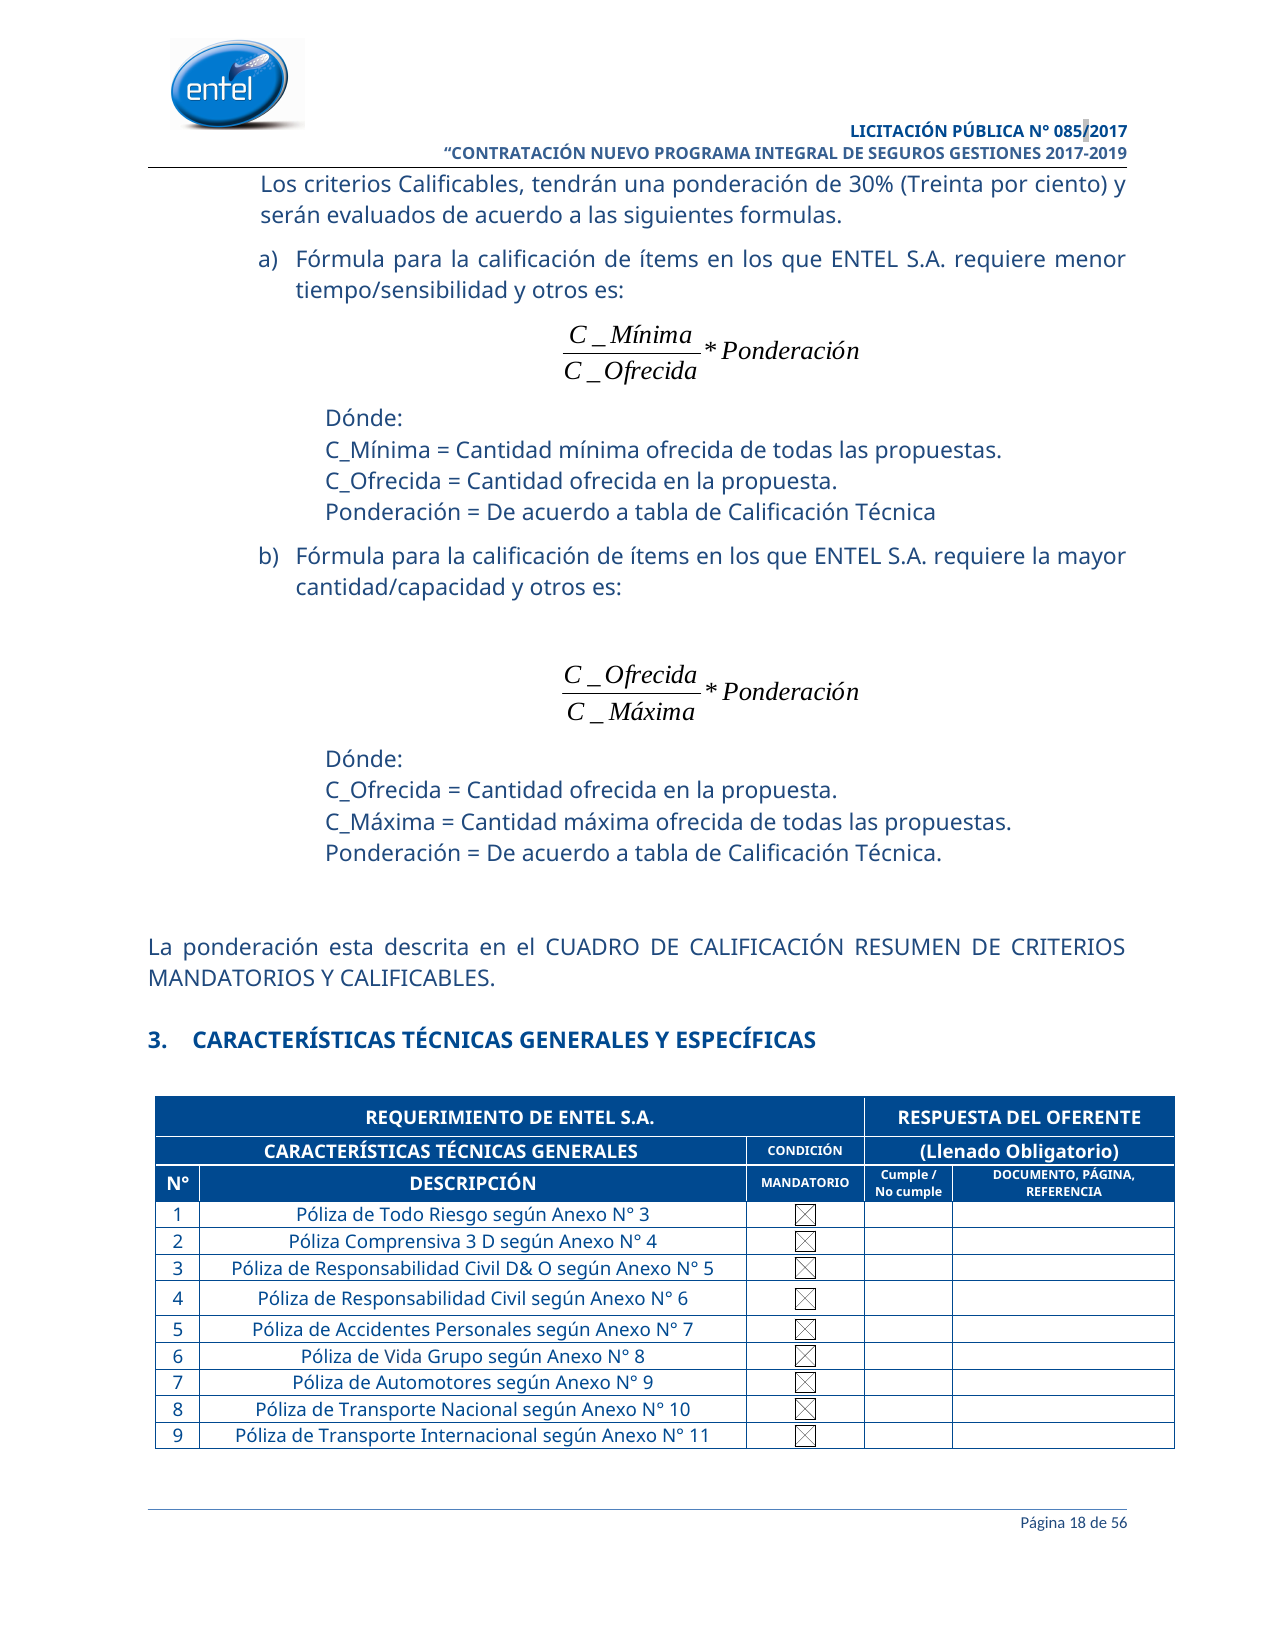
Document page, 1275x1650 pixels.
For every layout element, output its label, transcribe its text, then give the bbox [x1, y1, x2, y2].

table_cell [953, 1370, 1174, 1395]
table_cell [865, 1202, 952, 1227]
table_cell [747, 1281, 864, 1315]
list Ponderación = De acuerdo a tabla de Calificación Técnica. [325, 837, 1127, 868]
text La ponderación esta descrita en el CUADRO DE CALIFICACIÓN RESUMEN DE CRITERIOS MANDATORIOS Y CALIFICABLES. [148, 931, 1127, 993]
table_cell Póliza de Responsabilidad Civil según Anexo N° 6 [200, 1281, 746, 1315]
table_cell [747, 1370, 864, 1395]
table_cell [865, 1255, 952, 1280]
table_cell Póliza de Automotores según Anexo N° 9 [200, 1370, 746, 1395]
table_cell [865, 1316, 952, 1342]
table_cell [865, 1228, 952, 1254]
list CARACTERÍSTICAS TÉCNICAS GENERALES Y ESPECÍFICAS [148, 1024, 1127, 1056]
table_cell 7 [156, 1370, 199, 1395]
table_cell [865, 1343, 952, 1368]
table_cell [953, 1343, 1174, 1368]
table_cell [865, 1396, 952, 1422]
table_cell [747, 1343, 864, 1368]
table_cell [953, 1281, 1174, 1315]
table_cell [747, 1396, 864, 1422]
table_cell DOCUMENTO, PÁGINA, REFERENCIA [953, 1166, 1174, 1201]
table_header RESPUESTA DEL OFERENTE [865, 1098, 1174, 1136]
table_cell Póliza de Transporte Internacional según Anexo N° 11 [200, 1423, 746, 1448]
table_cell N° [156, 1166, 199, 1201]
list C_Máxima = Cantidad máxima ofrecida de todas las propuestas. [325, 806, 1127, 837]
table_cell 1 [156, 1202, 199, 1227]
table_cell [747, 1423, 864, 1448]
table_cell 2 [156, 1228, 199, 1254]
table_cell CARACTERÍSTICAS TÉCNICAS GENERALES [156, 1137, 746, 1164]
table_cell MANDATORIO [747, 1166, 864, 1201]
table_cell [953, 1423, 1174, 1448]
table_cell (Llenado Obligatorio) [865, 1137, 1174, 1164]
table_cell CONDICIÓN [747, 1137, 864, 1164]
table_cell Cumple / No cumple [865, 1166, 952, 1201]
list Dónde: [318, 402, 1127, 434]
table_cell [953, 1202, 1174, 1227]
table_cell Póliza de Vida Grupo según Anexo N° 8 [200, 1343, 746, 1368]
table_cell [953, 1255, 1174, 1280]
list C_Ofrecida = Cantidad ofrecida en la propuesta. [325, 465, 1127, 496]
table_cell Póliza Comprensiva 3 D según Anexo N° 4 [200, 1228, 746, 1254]
table_cell [953, 1316, 1174, 1342]
table_cell [865, 1281, 952, 1315]
table_cell Póliza de Todo Riesgo según Anexo N° 3 [200, 1202, 746, 1227]
list Dónde: [318, 743, 1127, 774]
table_cell [865, 1370, 952, 1395]
table_cell [747, 1316, 864, 1342]
list Los criterios Calificables, tendrán una ponderación de 30% (Treinta por ciento) y serán evaluados de acuerdo a las siguientes formulas. [260, 168, 1127, 230]
list Fórmula para la calificación de ítems en los que ENTEL S.A. requiere la mayor cantidad/capacidad y otros es: [258, 540, 1127, 602]
table_cell Póliza de Accidentes Personales según Anexo N° 7 [200, 1316, 746, 1342]
table_cell [747, 1228, 864, 1254]
table_cell [953, 1396, 1174, 1422]
table_cell [953, 1228, 1174, 1254]
table_cell [747, 1255, 864, 1280]
table_cell 6 [156, 1343, 199, 1368]
table_cell [747, 1202, 864, 1227]
table_cell 4 [156, 1281, 199, 1315]
table_cell 9 [156, 1423, 199, 1448]
list C_Mínima = Cantidad mínima ofrecida de todas las propuestas. [325, 434, 1127, 465]
table_cell Póliza de Transporte Nacional según Anexo N° 10 [200, 1396, 746, 1422]
table_cell DESCRIPCIÓN [200, 1166, 746, 1201]
table_cell 3 [156, 1255, 199, 1280]
table_cell Póliza de Responsabilidad Civil D& O según Anexo N° 5 [200, 1255, 746, 1280]
list C_Ofrecida = Cantidad ofrecida en la propuesta. [325, 774, 1127, 806]
list Fórmula para la calificación de ítems en los que ENTEL S.A. requiere menor tiempo/sensibilidad y otros es: [258, 243, 1127, 305]
picture [170, 38, 305, 130]
list Ponderación = De acuerdo a tabla de Calificación Técnica [325, 496, 1127, 527]
table_header REQUERIMIENTO DE ENTEL S.A. [156, 1098, 864, 1136]
table_cell 8 [156, 1396, 199, 1422]
table_cell [865, 1423, 952, 1448]
table_cell 5 [156, 1316, 199, 1342]
